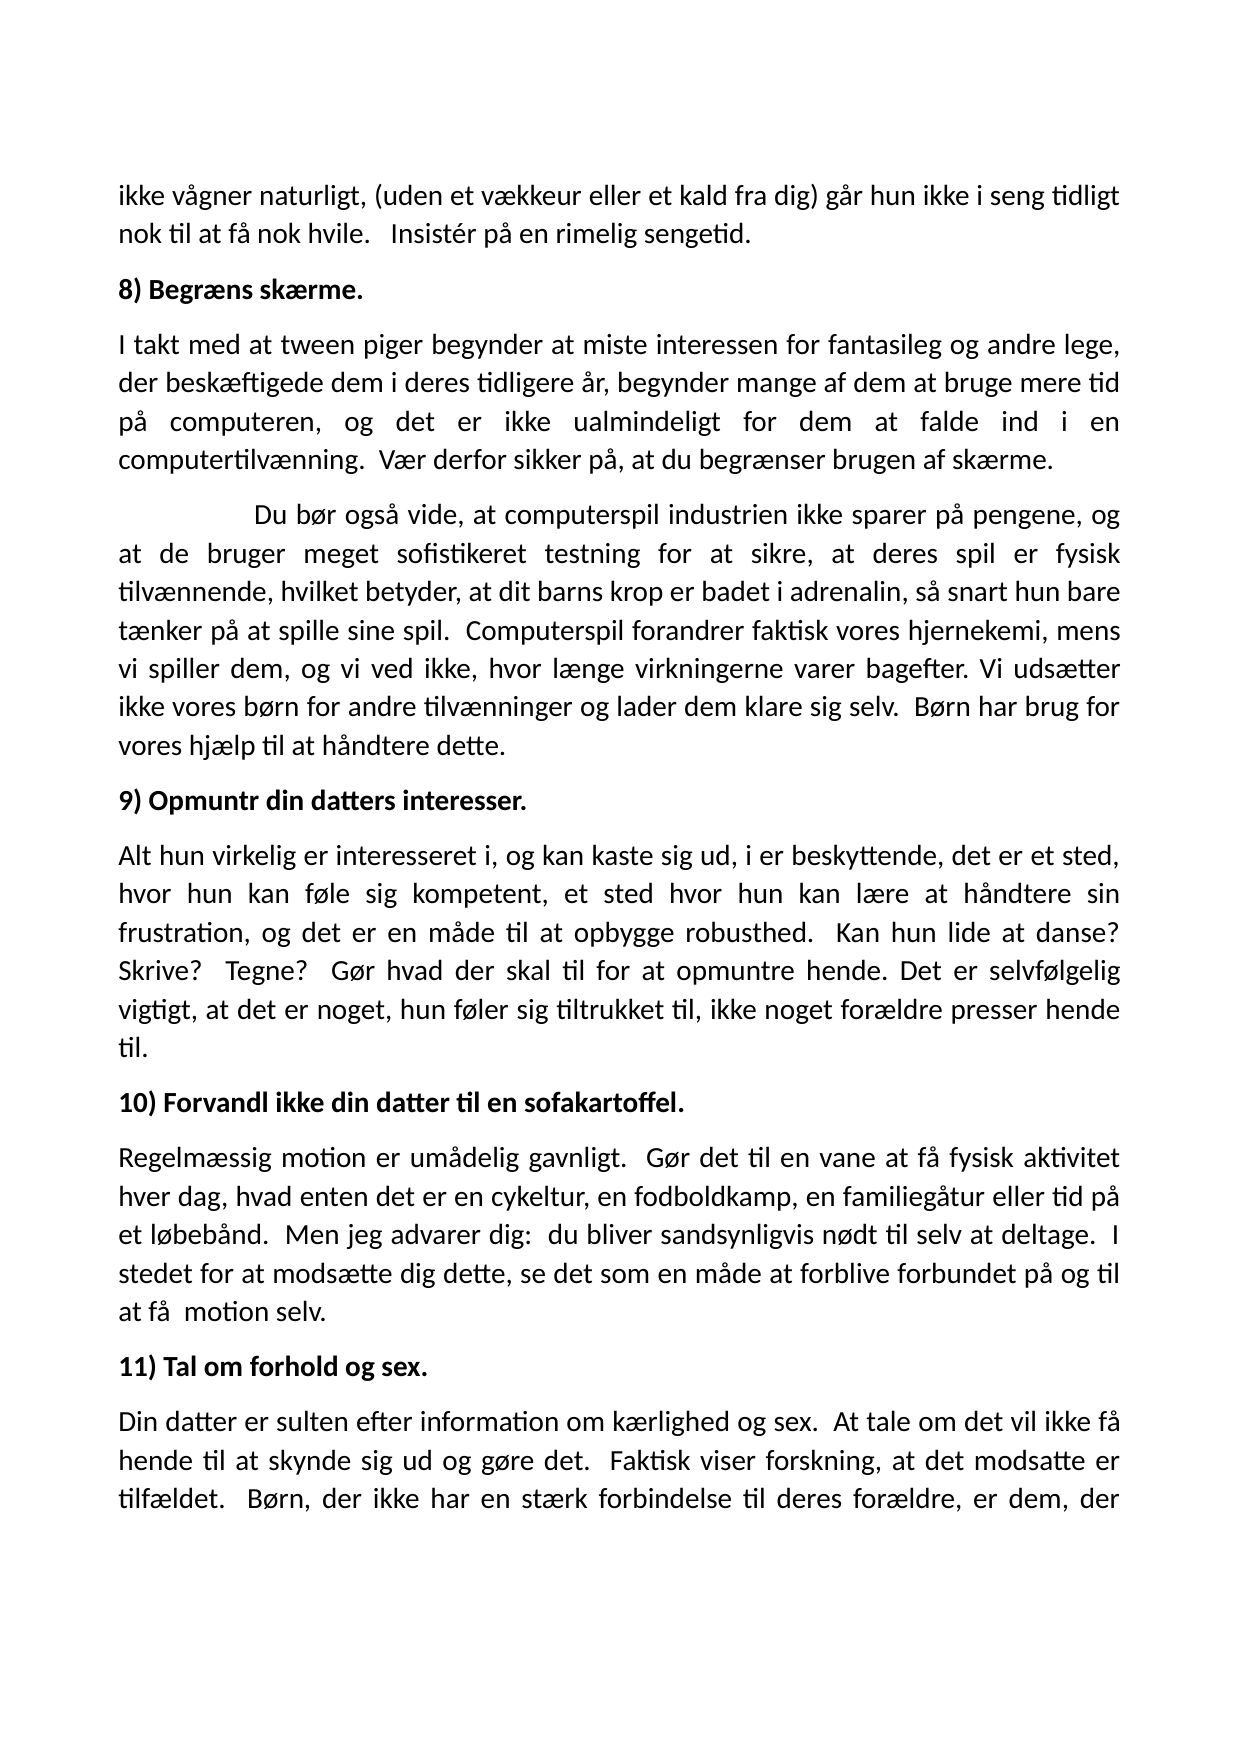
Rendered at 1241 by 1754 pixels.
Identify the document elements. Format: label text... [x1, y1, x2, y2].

text 10) Forvandl ikke din datter til en sofakartoffel. [118, 1084, 1122, 1120]
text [118, 177, 1122, 251]
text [118, 1403, 1122, 1516]
text 8) Begræns skærme. [118, 271, 1122, 306]
text Regelmæssig motion er umådelig gavnligt. Gør det til en vane at få fysisk aktivitet hver dag, hvad enten det er en cykeltur, en fodboldkamp, en familiegåtur eller tid på et løbebånd. Men jeg advarer dig: du bliver sandsynligvis nødt til selv at deltage. I stedet for at modsætte dig dette, se det som en måde at forblive forbundet på og til at få motion selv. [118, 1139, 1122, 1329]
text 11) Tal om forhold og sex. [118, 1348, 1122, 1384]
text I takt med at tween piger begynder at miste interessen for fantasileg og andre lege, der beskæftigede dem i deres tidligere år, begynder mange af dem at bruge mere tid på computeren, og det er ikke ualmindeligt for dem at falde ind i en computertilvænning. Vær derfor sikker på, at du begrænser brugen af skærme. [118, 326, 1122, 477]
text 9) Opmuntr din datters interesser. [118, 782, 1122, 818]
text Alt hun virkelig er interesseret i, og kan kaste sig ud, i er beskyttende, det er et sted, hvor hun kan føle sig kompetent, et sted hvor hun kan lære at håndtere sin frustration, og det er en måde til at opbygge robusthed. Kan hun lide at danse? Skrive? Tegne? Gør hvad der skal til for at opmuntre hende. Det er selvfølgelig vigtigt, at det er noget, hun føler sig tiltrukket til, ikke noget forældre presser hende til. [118, 837, 1122, 1065]
text Du bør også vide, at computerspil industrien ikke sparer på pengene, og at de bruger meget sofistikeret testning for at sikre, at deres spil er fysisk tilvænnende, hvilket betyder, at dit barns krop er badet i adrenalin, så snart hun bare tænker på at spille sine spil. Computerspil forandrer faktisk vores hjernekemi, mens vi spiller dem, og vi ved ikke, hvor længe virkningerne varer bagefter. Vi udsætter ikke vores børn for andre tilvænninger og lader dem klare sig selv. Børn har brug for vores hjælp til at håndtere dette. [118, 496, 1122, 762]
